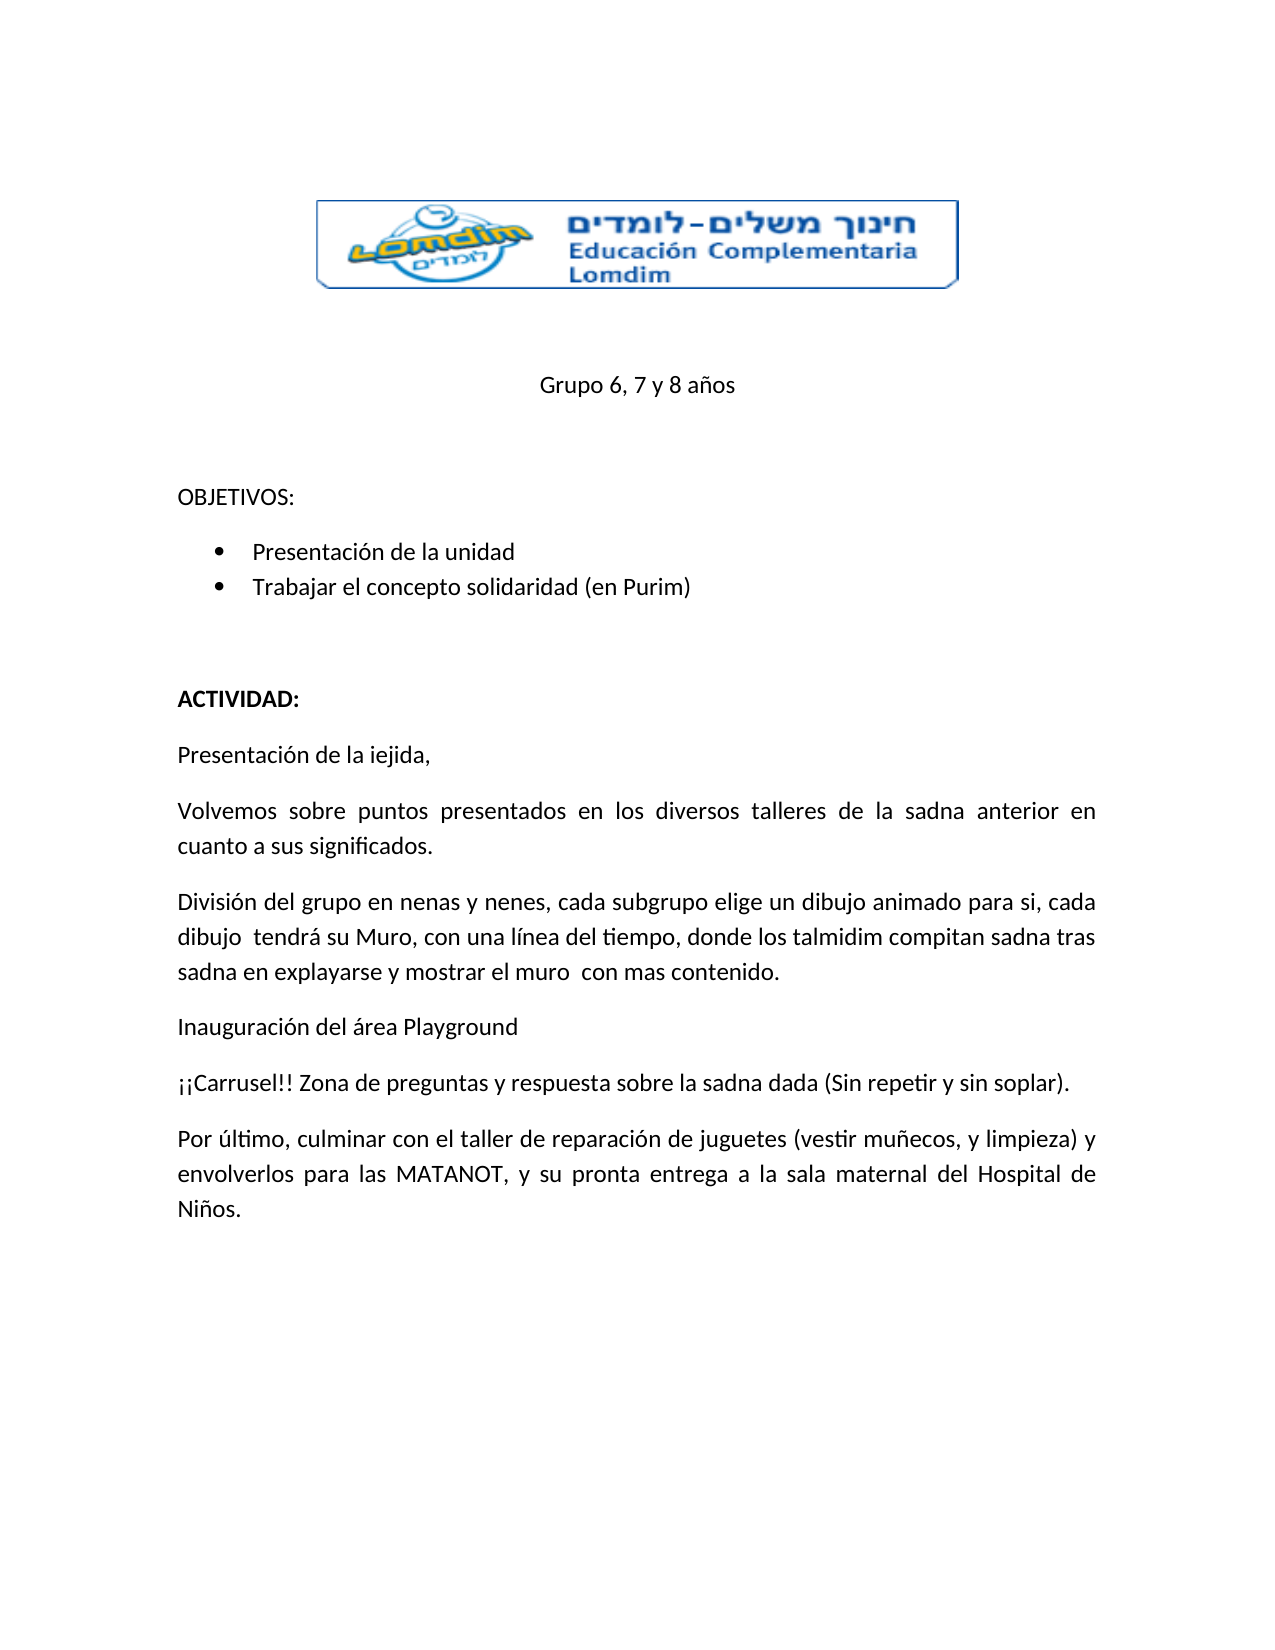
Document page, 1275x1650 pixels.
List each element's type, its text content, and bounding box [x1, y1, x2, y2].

list Presentación de la unidad [215, 536, 1098, 567]
picture [316, 200, 959, 289]
text Grupo 6, 7 y 8 años [177, 369, 1098, 399]
text Por último, culminar con el taller de reparación de juguetes (vestir muñecos, y limpieza) y envolverlos para las MATANOT, y su pronta entrega a la sala maternal del Hospital de Niños. [177, 1123, 1098, 1224]
text División del grupo en nenas y nenes, cada subgrupo elige un dibujo animado para si, cada dibujo tendrá su Muro, con una línea del tiempo, donde los talmidim compitan sadna tras sadna en explayarse y mostrar el muro con mas contenido. [177, 886, 1098, 986]
list Trabajar el concepto solidaridad (en Purim) [215, 571, 1098, 602]
text ¡¡Carrusel!! Zona de preguntas y respuesta sobre la sadna dada (Sin repetir y sin soplar). [177, 1067, 1098, 1098]
text Presentación de la iejida, [177, 739, 1098, 769]
text ACTIVIDAD: [177, 683, 1098, 714]
text Inauguración del área Playground [177, 1011, 1098, 1042]
text Volvemos sobre puntos presentados en los diversos talleres de la sadna anterior en cuanto a sus significados. [177, 795, 1098, 860]
text OBJETIVOS: [177, 481, 1098, 511]
